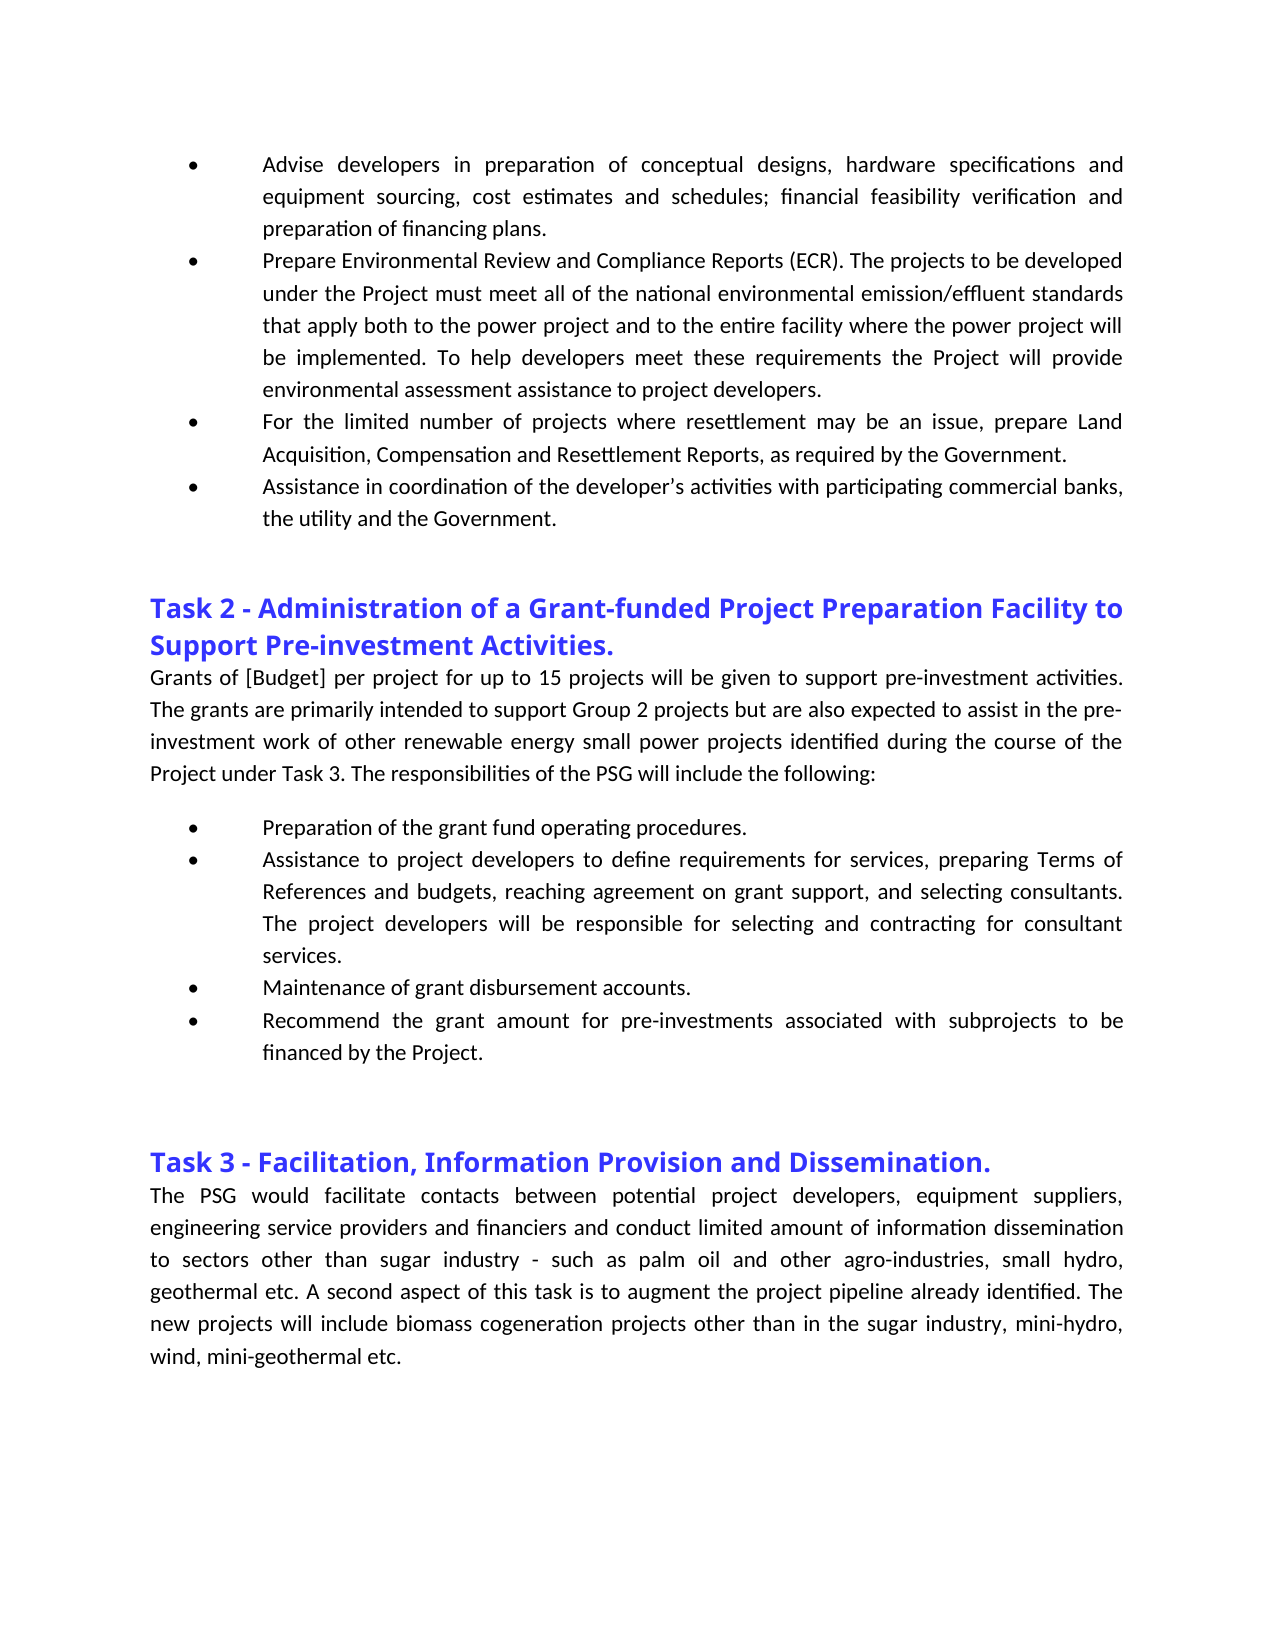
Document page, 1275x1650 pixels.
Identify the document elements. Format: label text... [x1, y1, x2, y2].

list Prepare Environmental Review and Compliance Reports (ECR). The projects to be developed under the Project must meet all of the national environmental emission/effluent standards that apply both to the power project and to the entire facility where the power project will be implemented. To help developers meet these requirements the Project will provide environmental assessment assistance to project developers. [187, 247, 1125, 403]
subtitle Task 3 - Facilitation, Information Provision and Dissemination. [150, 1144, 1125, 1181]
list Preparation of the grant fund operating procedures. [187, 813, 1125, 841]
list For the limited number of projects where resettlement may be an issue, prepare Land Acquisition, Compensation and Resettlement Reports, as required by the Government. [187, 407, 1125, 468]
list Maintenance of grant disbursement accounts. [187, 973, 1125, 1002]
subtitle Task 2 - Administration of a Grant-funded Project Preparation Facility to Support Pre-investment Activities. [150, 589, 1125, 663]
list Recommend the grant amount for pre-investments associated with subprojects to be financed by the Project. [187, 1006, 1125, 1066]
list Advise developers in preparation of conceptual designs, hardware specifications and equipment sourcing, cost estimates and schedules; financial feasibility verification and preparation of financing plans. [187, 150, 1125, 242]
text Grants of [Budget] per project for up to 15 projects will be given to support pre-investment activities. The grants are primarily intended to support Group 2 projects but are also expected to assist in the pre-investment work of other renewable energy small power projects identified during the course of the Project under Task 3. The responsibilities of the PSG will include the following: [150, 663, 1125, 788]
list Assistance in coordination of the developer’s activities with participating commercial banks, the utility and the Government. [187, 472, 1125, 532]
list Assistance to project developers to define requirements for services, preparing Terms of References and budgets, reaching agreement on grant support, and selecting consultants. The project developers will be responsible for selecting and contracting for consultant services. [187, 845, 1125, 969]
text The PSG would facilitate contacts between potential project developers, equipment suppliers, engineering service providers and financiers and conduct limited amount of information dissemination to sectors other than sugar industry - such as palm oil and other agro-industries, small hydro, geothermal etc. A second aspect of this task is to augment the project pipeline already identified. The new projects will include biomass cogeneration projects other than in the sugar industry, mini-hydro, wind, mini-geothermal etc. [150, 1181, 1125, 1370]
